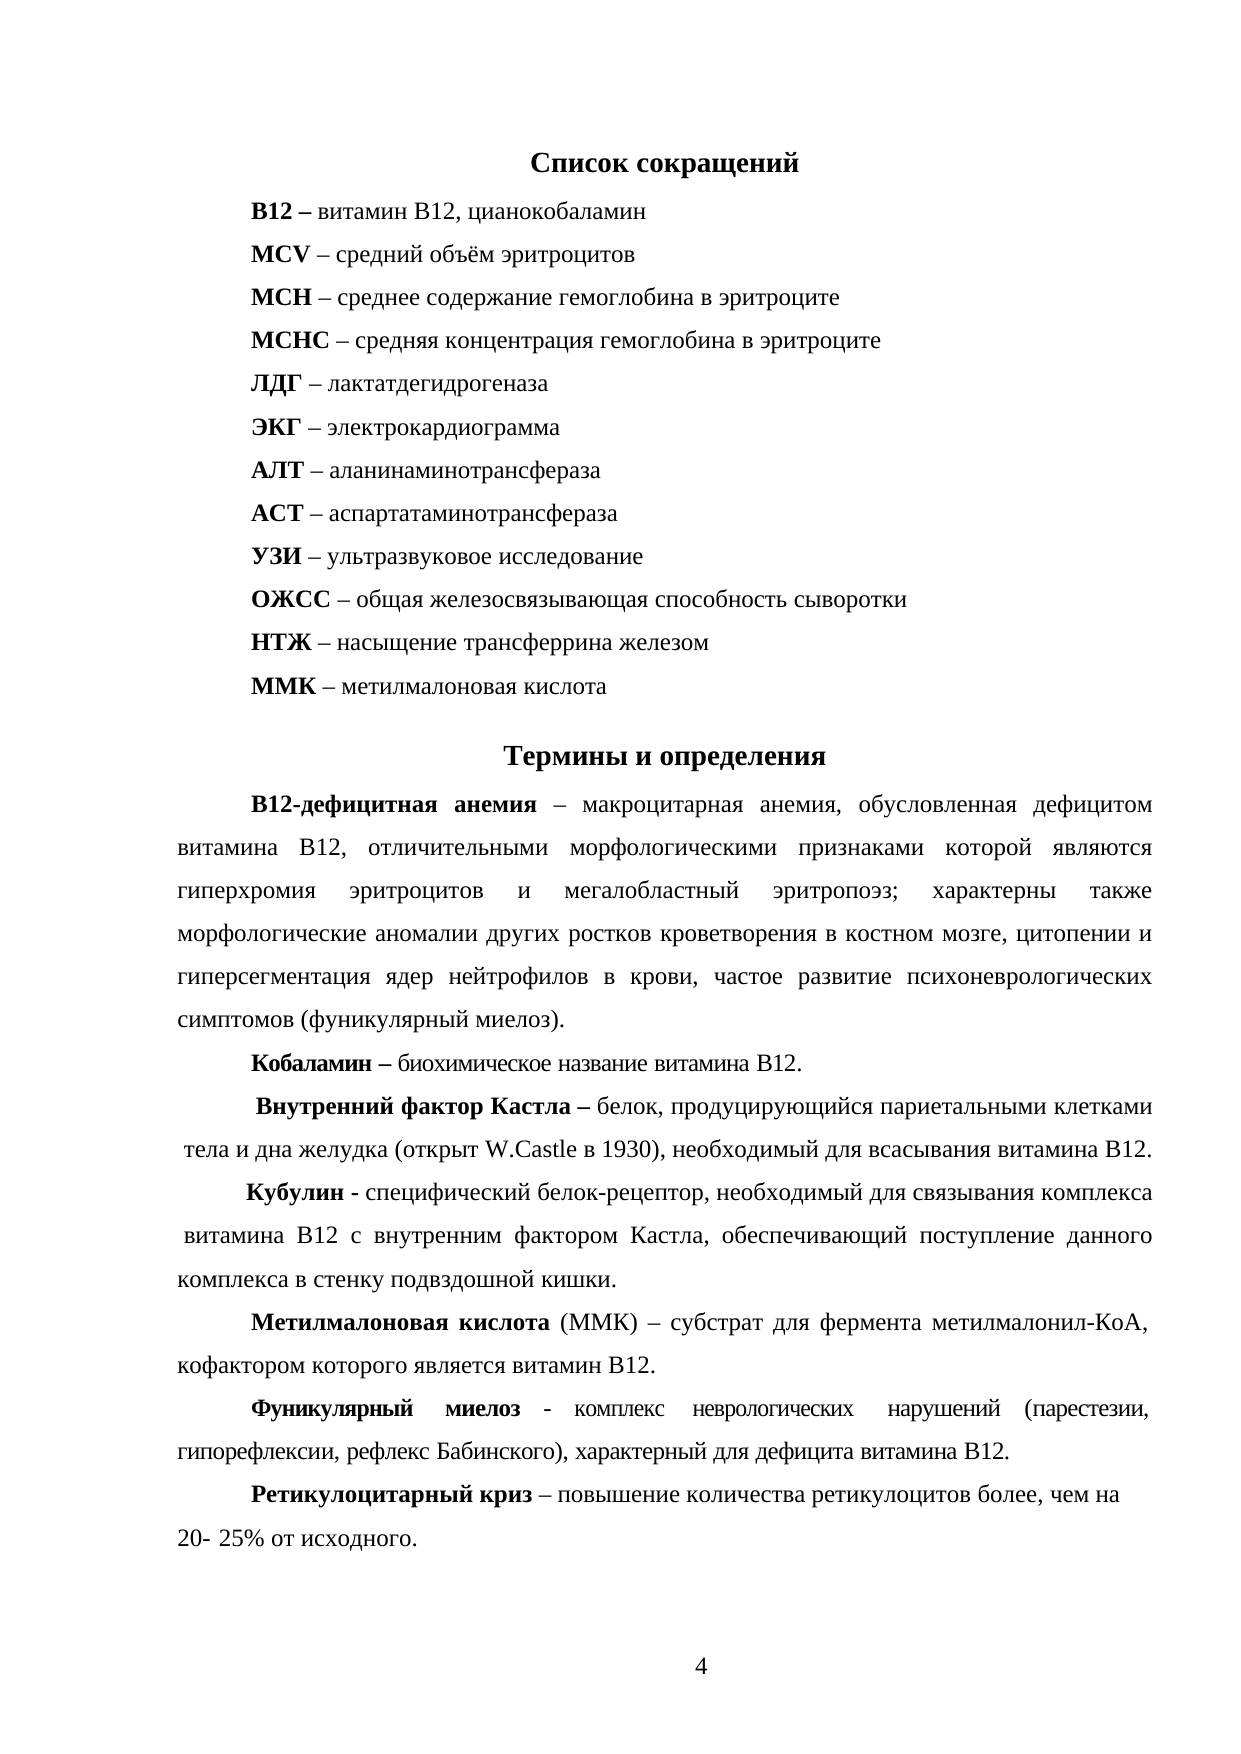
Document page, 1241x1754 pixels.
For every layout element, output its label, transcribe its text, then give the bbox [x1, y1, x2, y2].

text Фуникулярный миелоз - комплекс неврологических нарушений (парестезии, гипорефлексии, рефлекс Бабинского), характерный для дефицита витамина В12. [177, 1393, 1152, 1465]
text Ретикулоцитарный криз – повышение количества ретикулоцитов более, чем на 20- 25% от исходного. [177, 1479, 1152, 1552]
text ММК – метилмалоновая кислота [251, 671, 1163, 700]
text комплекса в стенку подвздошной кишки. [177, 1264, 1163, 1292]
text MCH – среднее содержание гемоглобина в эритроците MCHС – средняя концентрация гемоглобина в эритроците ЛДГ – лактатдегидрогеназа [251, 282, 914, 397]
text ОЖСС – общая железосвязывающая способность сыворотки [251, 584, 1163, 613]
text Кобаламин – биохимическое название витамина В12. [251, 1048, 1163, 1077]
text ЭКГ – электрокардиограмма АЛТ – аланинаминотрансфераза АСТ – аспартатаминотрансфераза [251, 412, 619, 527]
text НТЖ – насыщение трансферрина железом [251, 627, 1163, 656]
text Внутренний фактор Кастла – белок, продуцирующийся париетальными клетками тела и дна желудка (открыт W.Castle в 1930), необходимый для всасывания витамина В12. Кубулин - специфический белок-рецептор, необходимый для связывания комплекса витамина В12 с внутренним фактором Кастла, обеспечивающий поступление данного [177, 1091, 1152, 1249]
text MCV – средний объём эритроцитов [251, 239, 1163, 268]
text В12 – витамин В12, цианокобаламин [251, 196, 1163, 225]
text УЗИ – ультразвуковое исследование [251, 541, 1163, 570]
subtitle Термины и определения [502, 738, 827, 772]
subtitle Список сокращений [502, 145, 827, 179]
text Метилмалоновая кислота (ММК) – субстрат для фермента метилмалонил-КоА, кофактором которого является витамин В12. [177, 1307, 1152, 1379]
text В12-дефицитная анемия – макроцитарная анемия, обусловленная дефицитом витамина В12, отличительными морфологическими признаками которой являются гиперхромия эритроцитов и мегалобластный эритропоэз; характерны также морфологические аномалии других ростков кроветворения в костном мозге, цитопении и гиперсегментация ядер нейтрофилов в крови, частое развитие психоневрологических симптомов (фуникулярный миелоз). [177, 789, 1152, 1033]
